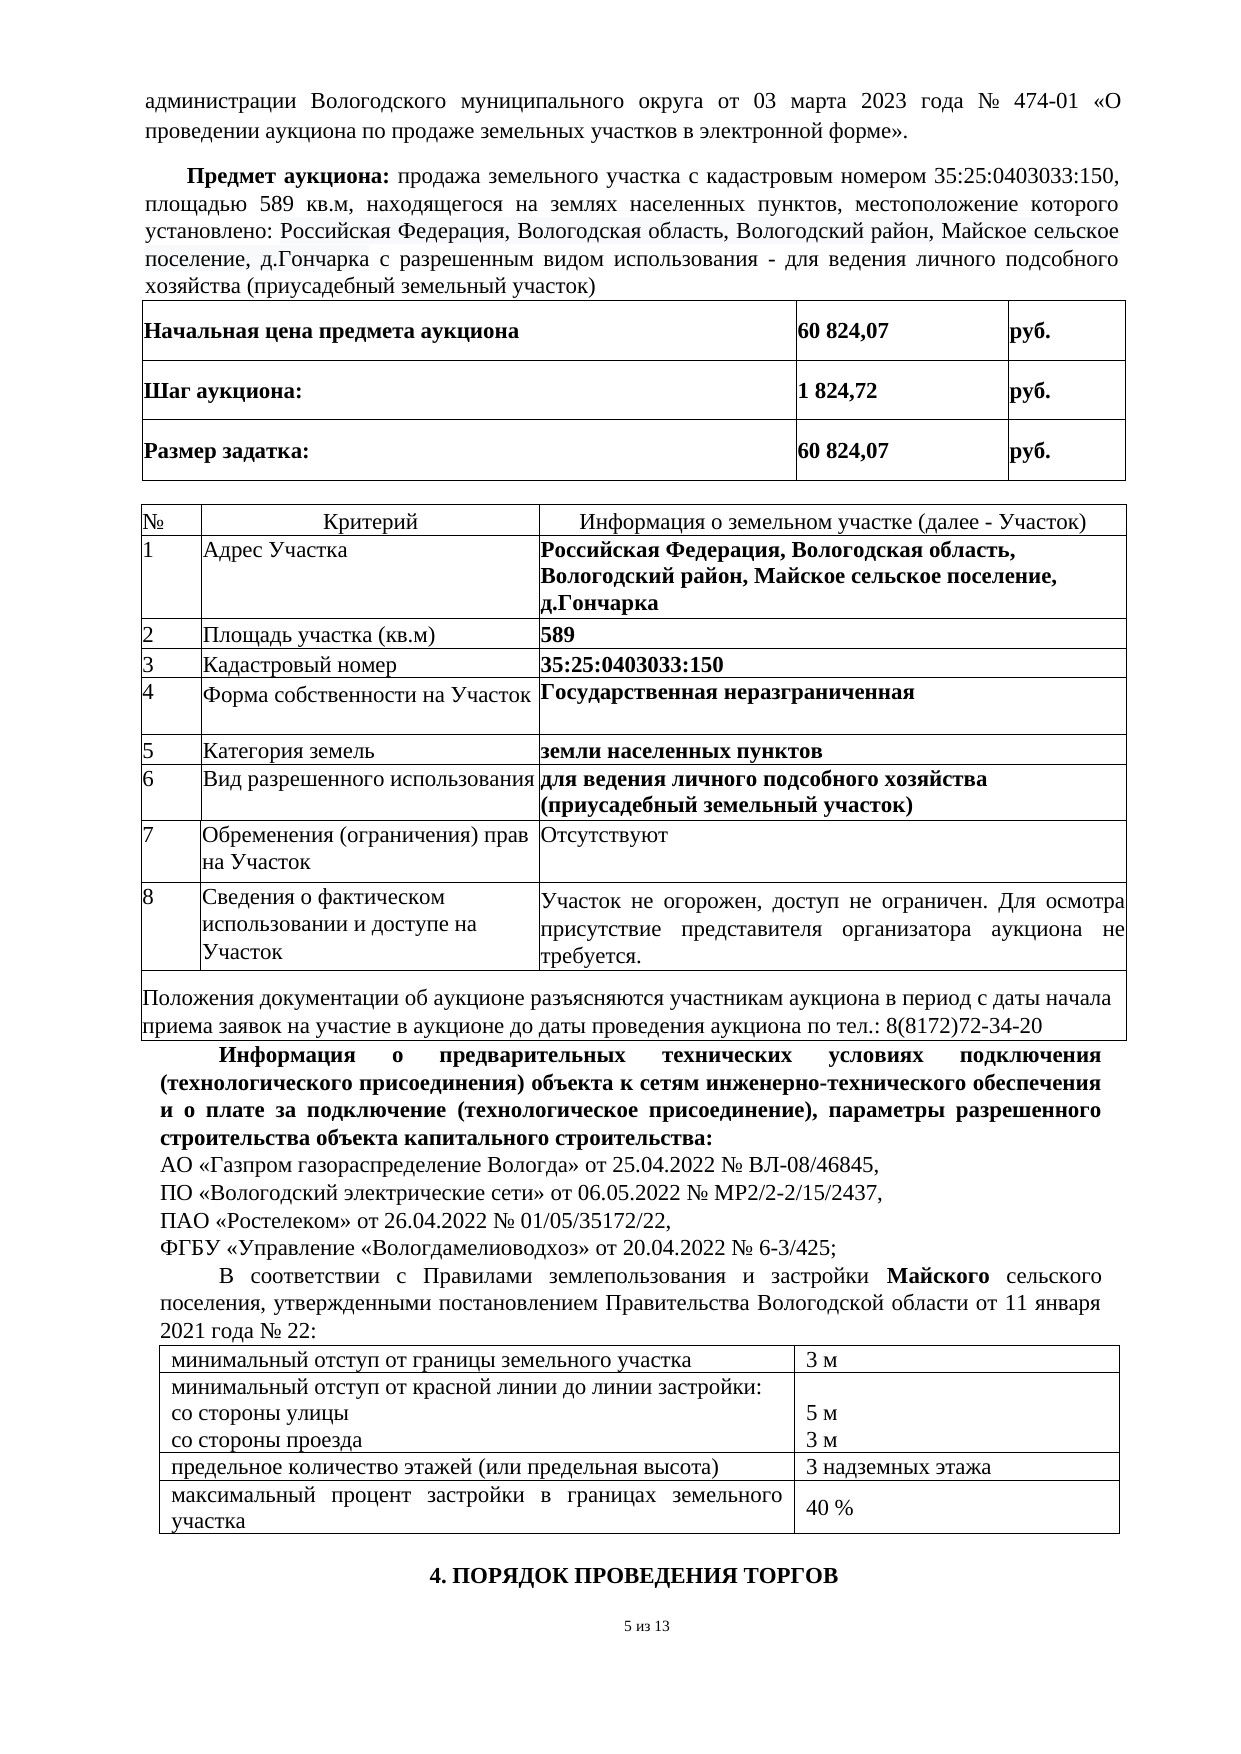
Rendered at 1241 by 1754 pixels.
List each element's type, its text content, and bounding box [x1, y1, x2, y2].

table_header Информация о земельном участке (далее - Участок) [540, 505, 1126, 535]
table_cell 8 [142, 883, 200, 970]
table_cell Форма собственности на Участок [202, 678, 539, 734]
table_cell Размер задатка: [143, 420, 796, 480]
text ФГБУ «Управление «Вологдамелиоводхоз» от 20.04.2022 № 6-3/425; [160, 1234, 1102, 1261]
table_cell 35:25:0403033:150 [540, 649, 1126, 677]
table_cell 1 [142, 536, 201, 618]
table_cell для ведения личного подсобного хозяйства (приусадебный земельный участок) [540, 765, 1126, 820]
table_header руб. [1009, 301, 1125, 360]
table_header Начальная цена предмета аукциона [143, 301, 796, 360]
table_header № [142, 505, 201, 535]
text Предмет аукциона: продажа земельного участка с кадастровым номером 35:25:0403033:150, площадью 589 кв.м, находящегося на землях населенных пунктов, местоположение которого установлено: Российская Федерация, Вологодская область, Вологодский район, Майское сельское поселение, д.Гончарка с разрешенным видом использования - для ведения личного подсобного хозяйства (приусадебный земельный участок) [145, 162, 1120, 299]
table_cell Вид разрешенного использования [202, 765, 539, 820]
table_header Критерий [202, 505, 539, 535]
text АО «Газпром газораспределение Вологда» от 25.04.2022 № ВЛ-08/46845, [160, 1151, 1102, 1178]
table_cell Шаг аукциона: [143, 361, 796, 419]
table_cell руб. [1009, 420, 1125, 480]
table_header 3 м [795, 1346, 1119, 1372]
table_cell Государственная неразграниченная [540, 678, 1126, 734]
table_cell 5 [142, 735, 201, 764]
table_cell 1 824,72 [797, 361, 1008, 419]
text ПО «Вологодский электрические сети» от 06.05.2022 № МР2/2-2/15/2437, [160, 1179, 1102, 1205]
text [145, 87, 1123, 144]
text 4. ПОРЯДОК ПРОВЕДЕНИЯ ТОРГОВ [145, 1562, 1123, 1588]
table_cell 6 [142, 765, 201, 820]
table_cell Сведения о фактическом использовании и доступе на Участок [201, 883, 539, 970]
table_cell Обременения (ограничения) прав на Участок [201, 821, 539, 882]
table_cell 3 надземных этажа [795, 1453, 1119, 1479]
table_cell 40 % [795, 1481, 1119, 1533]
table_cell 2 [142, 619, 201, 648]
table_cell предельное количество этажей (или предельная высота) [160, 1453, 794, 1479]
table_header 60 824,07 [797, 301, 1008, 360]
text В соответствии с Правилами землепользования и застройки Майского сельского поселения, утвержденными постановлением Правительства Вологодской области от 11 января 2021 года № 22: [160, 1262, 1102, 1343]
table_cell 589 [540, 619, 1126, 648]
text Информация о предварительных технических условиях подключения (технологического присоединения) объекта к сетям инженерно-технического обеспечения и о плате за подключение (технологическое присоединение), параметры разрешенного строительства объекта капитального строительства: [160, 1041, 1102, 1150]
text ПАО «Ростелеком» от 26.04.2022 № 01/05/35172/22, [160, 1207, 1102, 1233]
table_cell земли населенных пунктов [540, 735, 1126, 764]
table_cell Категория земель [202, 735, 539, 764]
table_cell Отсутствуют [540, 821, 1126, 882]
table_cell 7 [142, 821, 200, 882]
table_cell 60 824,07 [797, 420, 1008, 480]
table_cell руб. [1009, 361, 1125, 419]
table_header минимальный отступ от границы земельного участка [160, 1346, 794, 1372]
table_cell максимальный процент застройки в границах земельного участка [160, 1481, 794, 1533]
table_cell Положения документации об аукционе разъясняются участникам аукциона в период с даты начала приема заявок на участие в аукционе до даты проведения аукциона по тел.: 8(8172)72-34-20 [142, 971, 1126, 1040]
table_cell Российская Федерация, Вологодская область, Вологодский район, Майское сельское поселение, д.Гончарка [540, 536, 1126, 618]
table_cell минимальный отступ от красной линии до линии застройки: со стороны улицы со стороны проезда [160, 1373, 794, 1452]
table_cell Площадь участка (кв.м) [202, 619, 539, 648]
table_cell Участок не огорожен, доступ не ограничен. Для осмотра присутствие представителя организатора аукциона не требуется. [540, 883, 1126, 970]
table_cell 3 [142, 649, 201, 677]
table_cell Адрес Участка [202, 536, 539, 618]
table_cell 4 [142, 678, 201, 734]
table_cell 5 м 3 м [795, 1373, 1119, 1452]
table_cell Кадастровый номер [202, 649, 539, 677]
